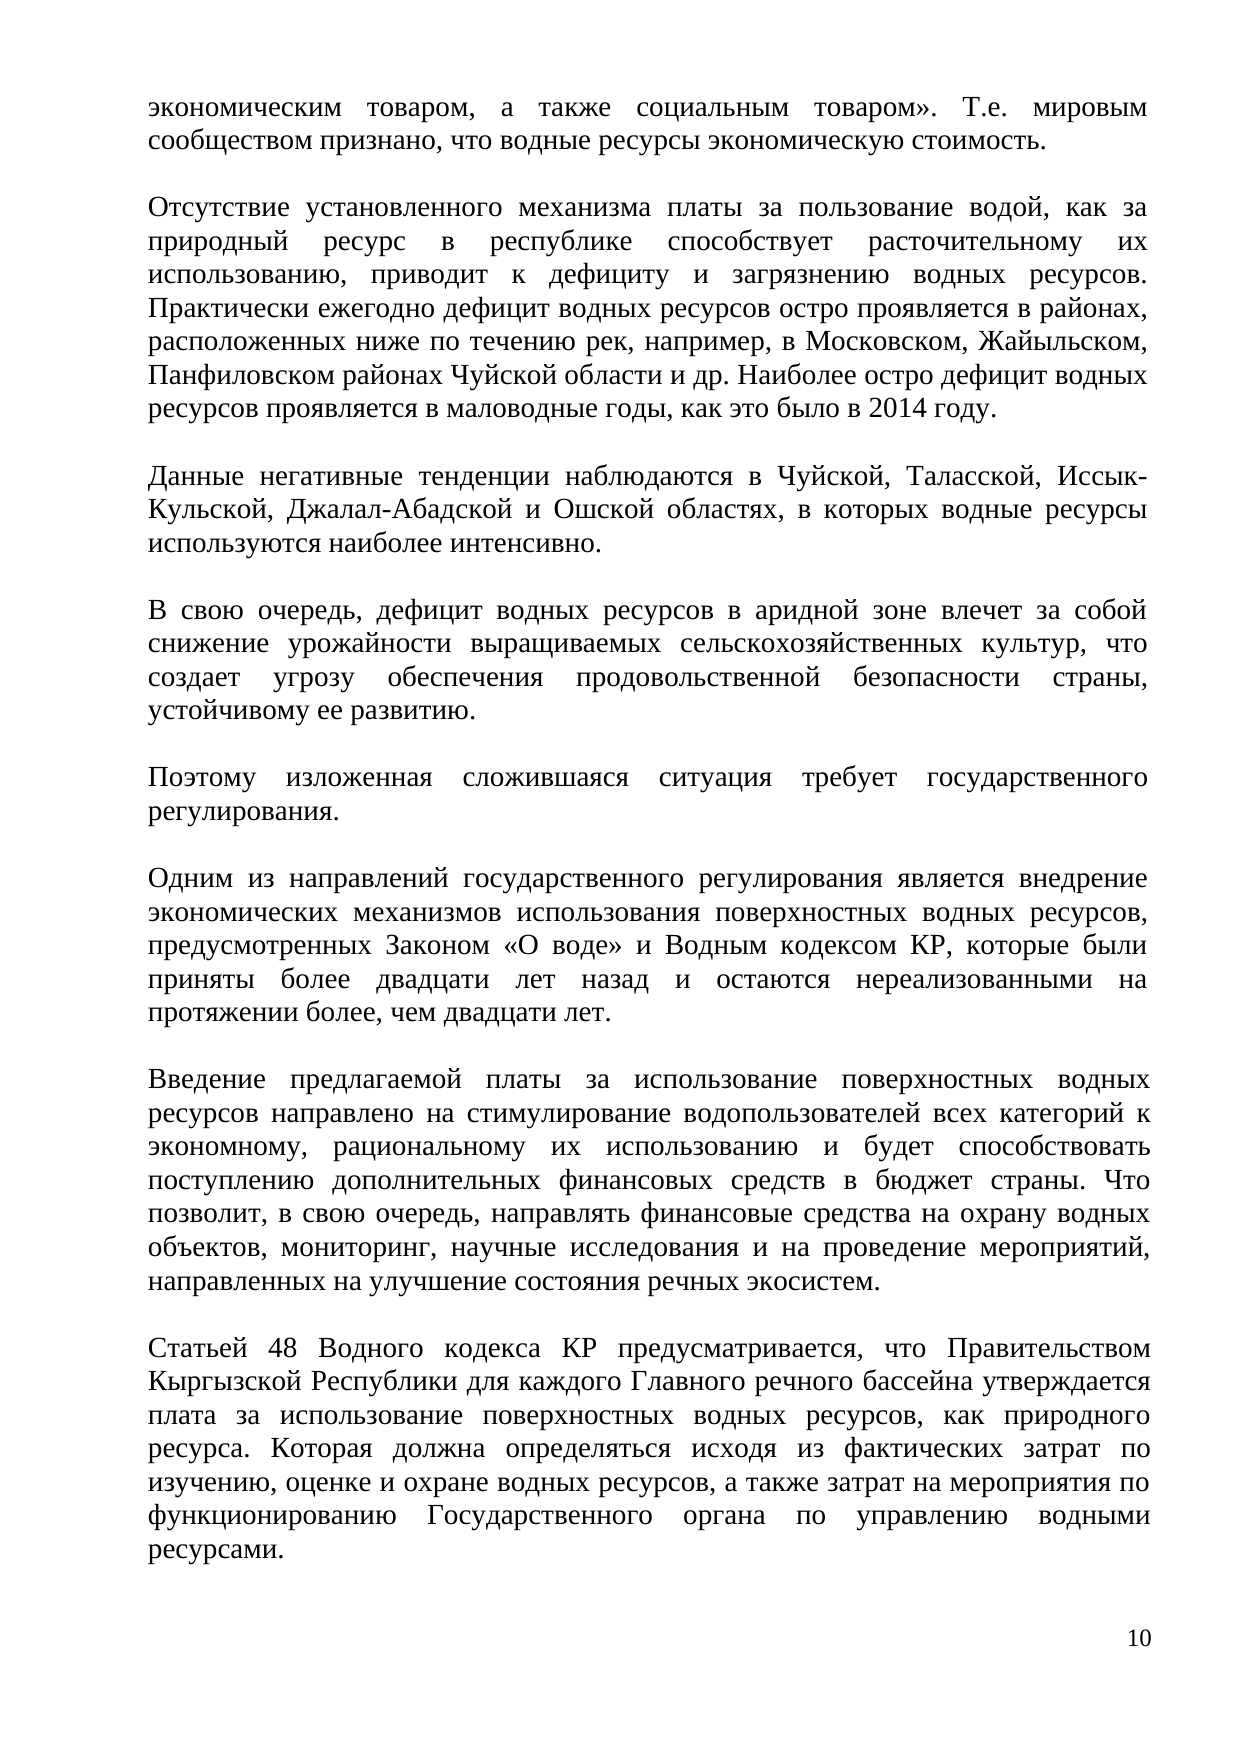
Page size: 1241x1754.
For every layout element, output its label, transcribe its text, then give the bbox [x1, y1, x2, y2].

text Поэтому изложенная сложившаяся ситуация требует государственного регулирования. [148, 759, 1149, 827]
list Одним из направлений государственного регулирования является внедрение экономических механизмов использования поверхностных водных ресурсов, предусмотренных Законом «О воде» и Водным кодексом КР, которые были приняты более двадцати лет назад и остаются нереализованными на протяжении более, чем двадцати лет. [148, 860, 1149, 1028]
text В свою очередь, дефицит водных ресурсов в аридной зоне влечет за собой снижение урожайности выращиваемых сельскохозяйственных культур, что создает угрозу обеспечения продовольственной безопасности страны, устойчивому ее развитию. [148, 592, 1149, 726]
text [148, 89, 1149, 156]
list Статьей 48 Водного кодекса КР предусматривается, что Правительством Кыргызской Республики для каждого Главного речного бассейна утверждается плата за использование поверхностных водных ресурсов, как природного ресурса. Которая должна определяться исходя из фактических затрат по изучению, оценке и охране водных ресурсов, а также затрат на мероприятия по функционированию Государственного органа по управлению водными ресурсами. [148, 1330, 1152, 1564]
text Отсутствие установленного механизма платы за пользование водой, как за природный ресурс в республике способствует расточительному их использованию, приводит к дефициту и загрязнению водных ресурсов. Практически ежегодно дефицит водных ресурсов остро проявляется в районах, расположенных ниже по течению рек, например, в Московском, Жайыльском, Панфиловском районах Чуйской области и др. Наиболее остро дефицит водных ресурсов проявляется в маловодные годы, как это было в 2014 году. [148, 189, 1149, 424]
text Введение предлагаемой платы за использование поверхностных водных ресурсов направлено на стимулирование водопользователей всех категорий к экономному, рациональному их использованию и будет способствовать поступлению дополнительных финансовых средств в бюджет страны. Что позволит, в свою очередь, направлять финансовые средства на охрану водных объектов, мониторинг, научные исследования и на проведение мероприятий, направленных на улучшение состояния речных экосистем. [148, 1061, 1152, 1296]
text Данные негативные тенденции наблюдаются в Чуйской, Таласской, Иссык-Кульской, Джалал-Абадской и Ошской областях, в которых водные ресурсы используются наиболее интенсивно. [148, 458, 1149, 558]
